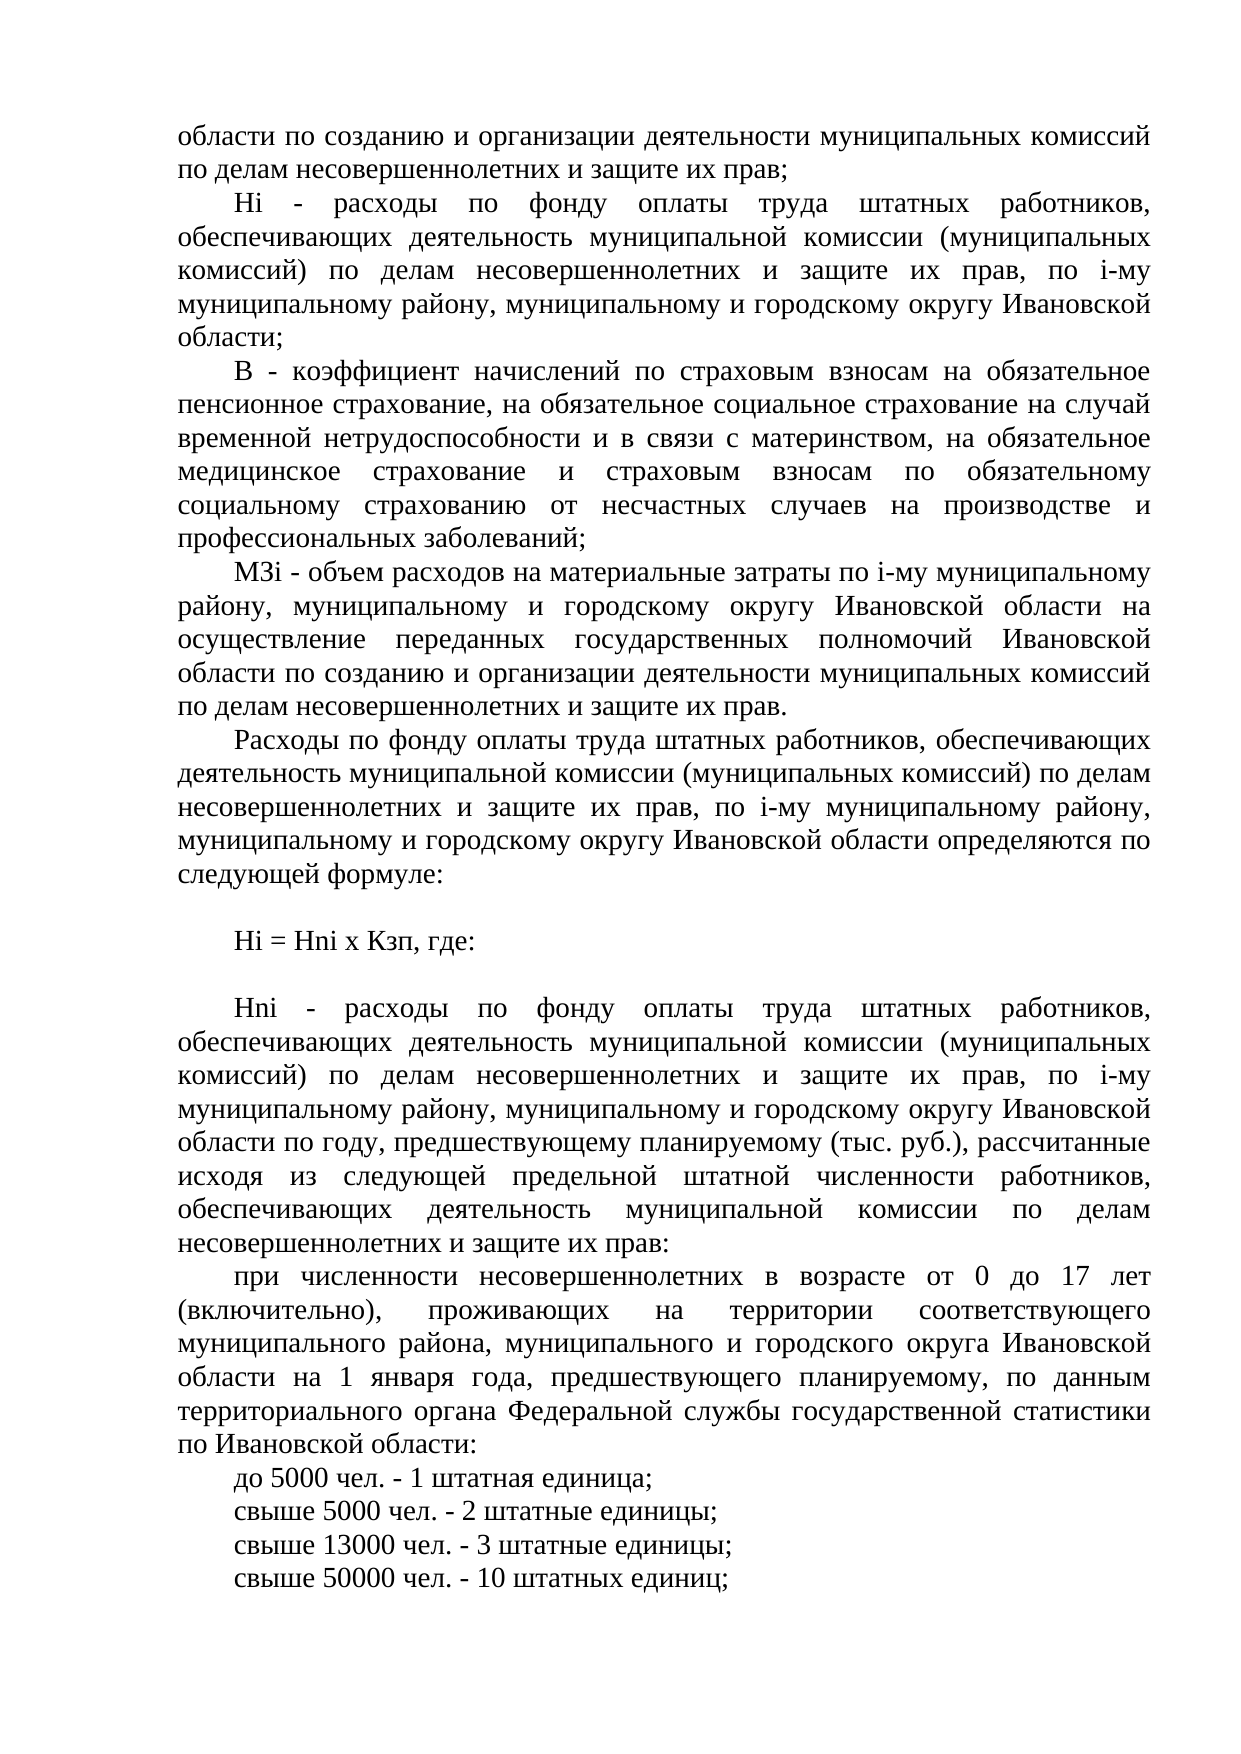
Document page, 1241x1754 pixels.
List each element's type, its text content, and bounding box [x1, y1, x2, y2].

text В - коэффициент начислений по страховым взносам на обязательное пенсионное страхование, на обязательное социальное страхование на случай временной нетрудоспособности и в связи с материнством, на обязательное медицинское страхование и страховым взносам по обязательному социальному страхованию от несчастных случаев на производстве и профессиональных заболеваний; [177, 353, 1152, 554]
text Нi = Нni x Кзп, где: [177, 923, 1152, 957]
text свыше 50000 чел. - 10 штатных единиц; [177, 1560, 1152, 1594]
text свыше 5000 чел. - 2 штатные единицы; [177, 1493, 1152, 1527]
text до 5000 чел. - 1 штатная единица; [177, 1460, 1152, 1493]
text МЗi - объем расходов на материальные затраты по i-му муниципальному району, муниципальному и городскому округу Ивановской области на осуществление переданных государственных полномочий Ивановской области по созданию и организации деятельности муниципальных комиссий по делам несовершеннолетних и защите их прав. [177, 554, 1152, 722]
text Расходы по фонду оплаты труда штатных работников, обеспечивающих деятельность муниципальной комиссии (муниципальных комиссий) по делам несовершеннолетних и защите их прав, по i-му муниципальному району, муниципальному и городскому округу Ивановской области определяются по следующей формуле: [177, 722, 1152, 889]
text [177, 118, 1152, 185]
text Нi - расходы по фонду оплаты труда штатных работников, обеспечивающих деятельность муниципальной комиссии (муниципальных комиссий) по делам несовершеннолетних и защите их прав, по i-му муниципальному району, муниципальному и городскому округу Ивановской области; [177, 185, 1152, 353]
text свыше 13000 чел. - 3 штатные единицы; [177, 1527, 1152, 1560]
text при численности несовершеннолетних в возрасте от 0 до 17 лет (включительно), проживающих на территории соответствующего муниципального района, муниципального и городского округа Ивановской области на 1 января года, предшествующего планируемому, по данным территориального органа Федеральной службы государственной статистики по Ивановской области: [177, 1258, 1152, 1460]
text Нni - расходы по фонду оплаты труда штатных работников, обеспечивающих деятельность муниципальной комиссии (муниципальных комиссий) по делам несовершеннолетних и защите их прав, по i-му муниципальному району, муниципальному и городскому округу Ивановской области по году, предшествующему планируемому (тыс. руб.), рассчитанные исходя из следующей предельной штатной численности работников, обеспечивающих деятельность муниципальной комиссии по делам несовершеннолетних и защите их прав: [177, 990, 1152, 1258]
